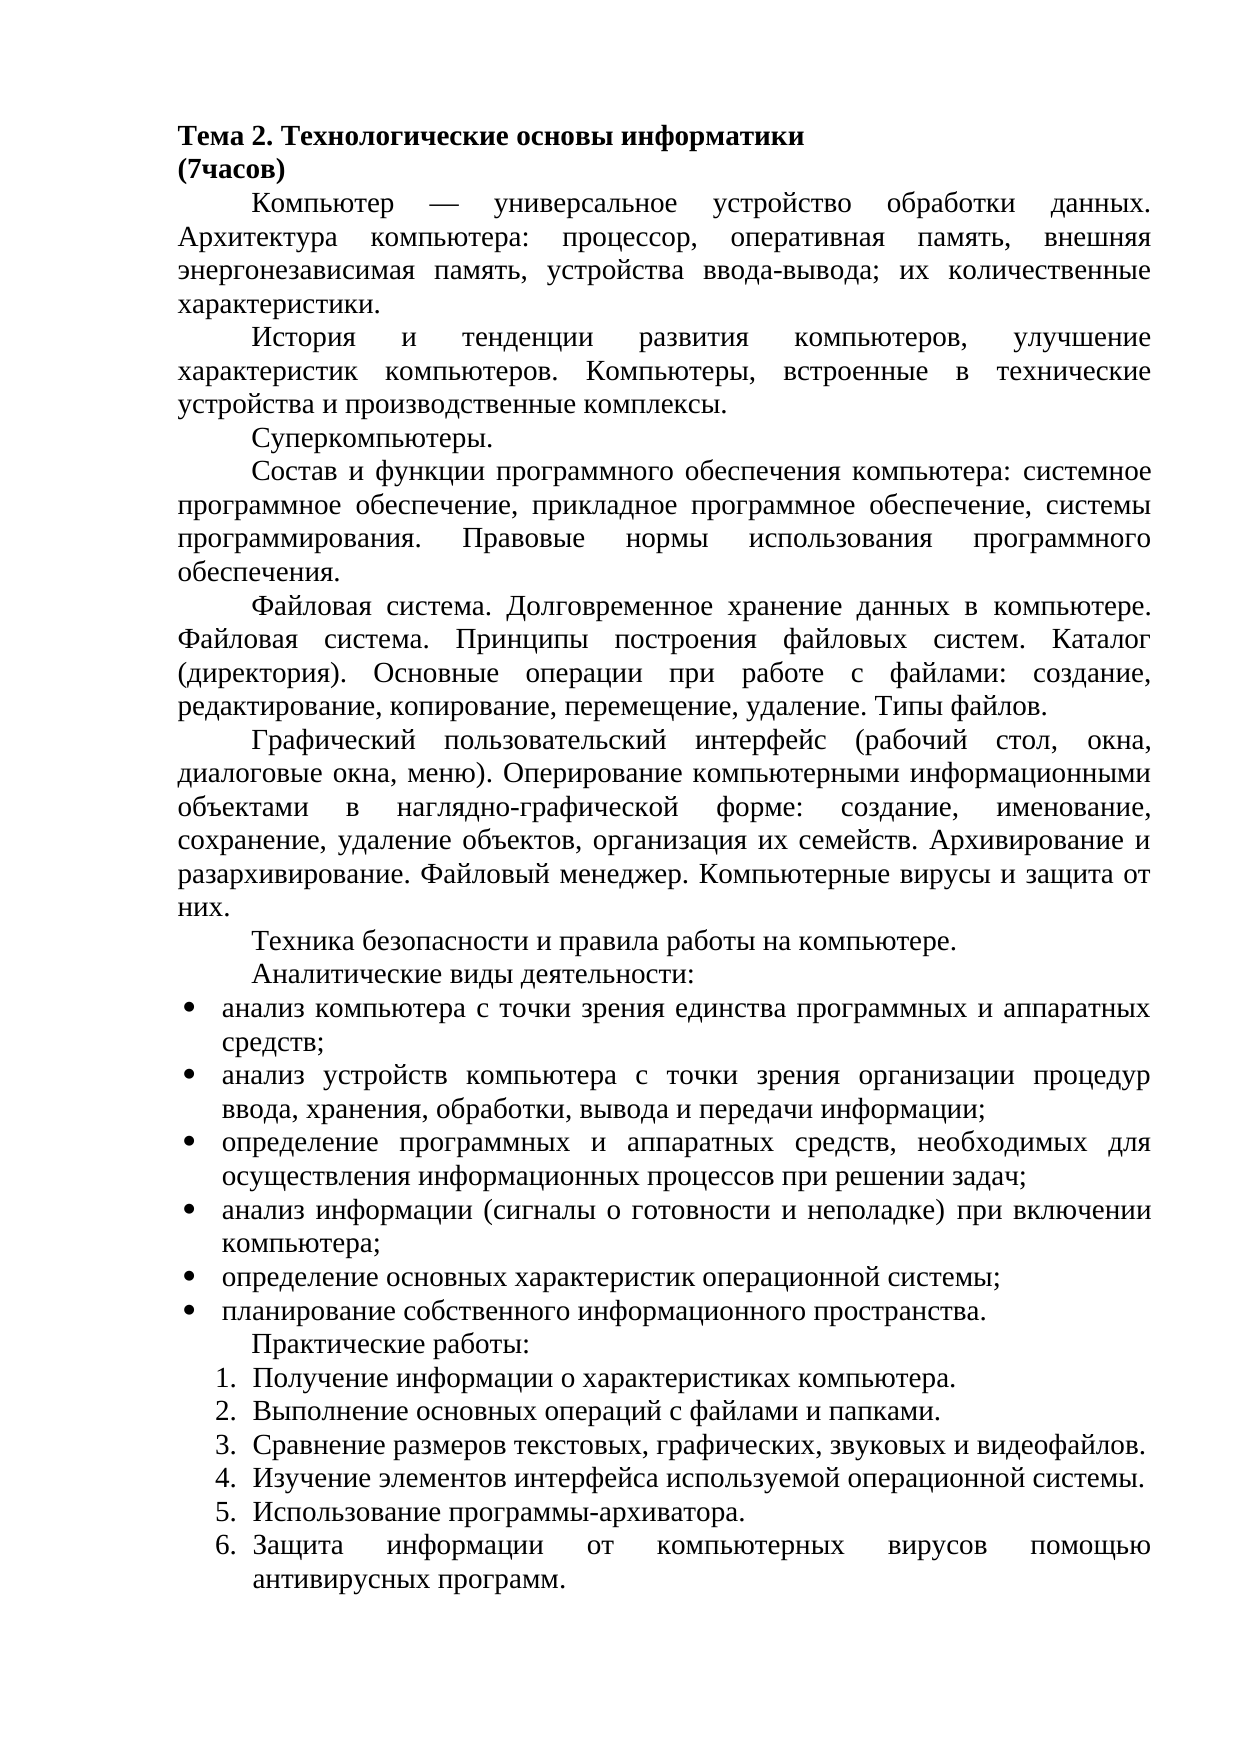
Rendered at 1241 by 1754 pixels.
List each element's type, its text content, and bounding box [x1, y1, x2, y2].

list Защита информации от компьютерных вирусов помощью антивирусных программ. [215, 1527, 1152, 1594]
text Файловая система. Долговременное хранение данных в компьютере. Файловая система. Принципы построения файловых систем. Каталог (директория). Основные операции при работе с файлами: создание, редактирование, копирование, перемещение, удаление. Типы файлов. [177, 588, 1152, 722]
list Сравнение размеров текстовых, графических, звуковых и видеофайлов. [215, 1427, 1152, 1460]
list анализ информации (сигналы о готовности и неполадке) при включении компьютера; [184, 1192, 1152, 1259]
list Изучение элементов интерфейса используемой операционной системы. [215, 1460, 1152, 1494]
list планирование собственного информационного пространства. [184, 1293, 1152, 1326]
list определение программных и аппаратных средств, необходимых для осуществления информационных процессов при решении задач; [184, 1124, 1152, 1192]
list анализ устройств компьютера с точки зрения организации процедур ввода, хранения, обработки, вывода и передачи информации; [184, 1057, 1152, 1124]
text Аналитические виды деятельности: [177, 957, 1152, 990]
text (7часов) [177, 152, 1152, 185]
text Тема 2. Технологические основы информатики [177, 118, 1152, 152]
list Выполнение основных операций с файлами и папками. [215, 1393, 1152, 1427]
text История и тенденции развития компьютеров, улучшение характеристик компьютеров. Компьютеры, встроенные в технические устройства и производственные комплексы. [177, 319, 1152, 420]
list определение основных характеристик операционной системы; [184, 1259, 1152, 1293]
list Получение информации о характеристиках компьютера. [215, 1360, 1152, 1393]
list анализ компьютера с точки зрения единства программных и аппаратных средств; [184, 990, 1152, 1057]
text Техника безопасности и правила работы на компьютере. [177, 923, 1152, 957]
text Компьютер — универсальное устройство обработки данных. Архитектура компьютера: процессор, оперативная память, внешняя энергонезависимая память, устройства ввода-вывода; их количественные характеристики. [177, 185, 1152, 319]
text Состав и функции программного обеспечения компьютера: системное программное обеспечение, прикладное программное обеспечение, системы программирования. Правовые нормы использования программного обеспечения. [177, 453, 1152, 588]
text Графический пользовательский интерфейс (рабочий стол, окна, диалоговые окна, меню). Оперирование компьютерными информационными объектами в наглядно-графической форме: создание, именование, сохранение, удаление объектов, организация их семейств. Архивирование и разархивирование. Файловый менеджер. Компьютерные вирусы и защита от них. [177, 722, 1152, 923]
list Использование программы-архиватора. [215, 1494, 1152, 1527]
text Практические работы: [177, 1326, 1152, 1360]
text Суперкомпьютеры. [177, 420, 1152, 453]
